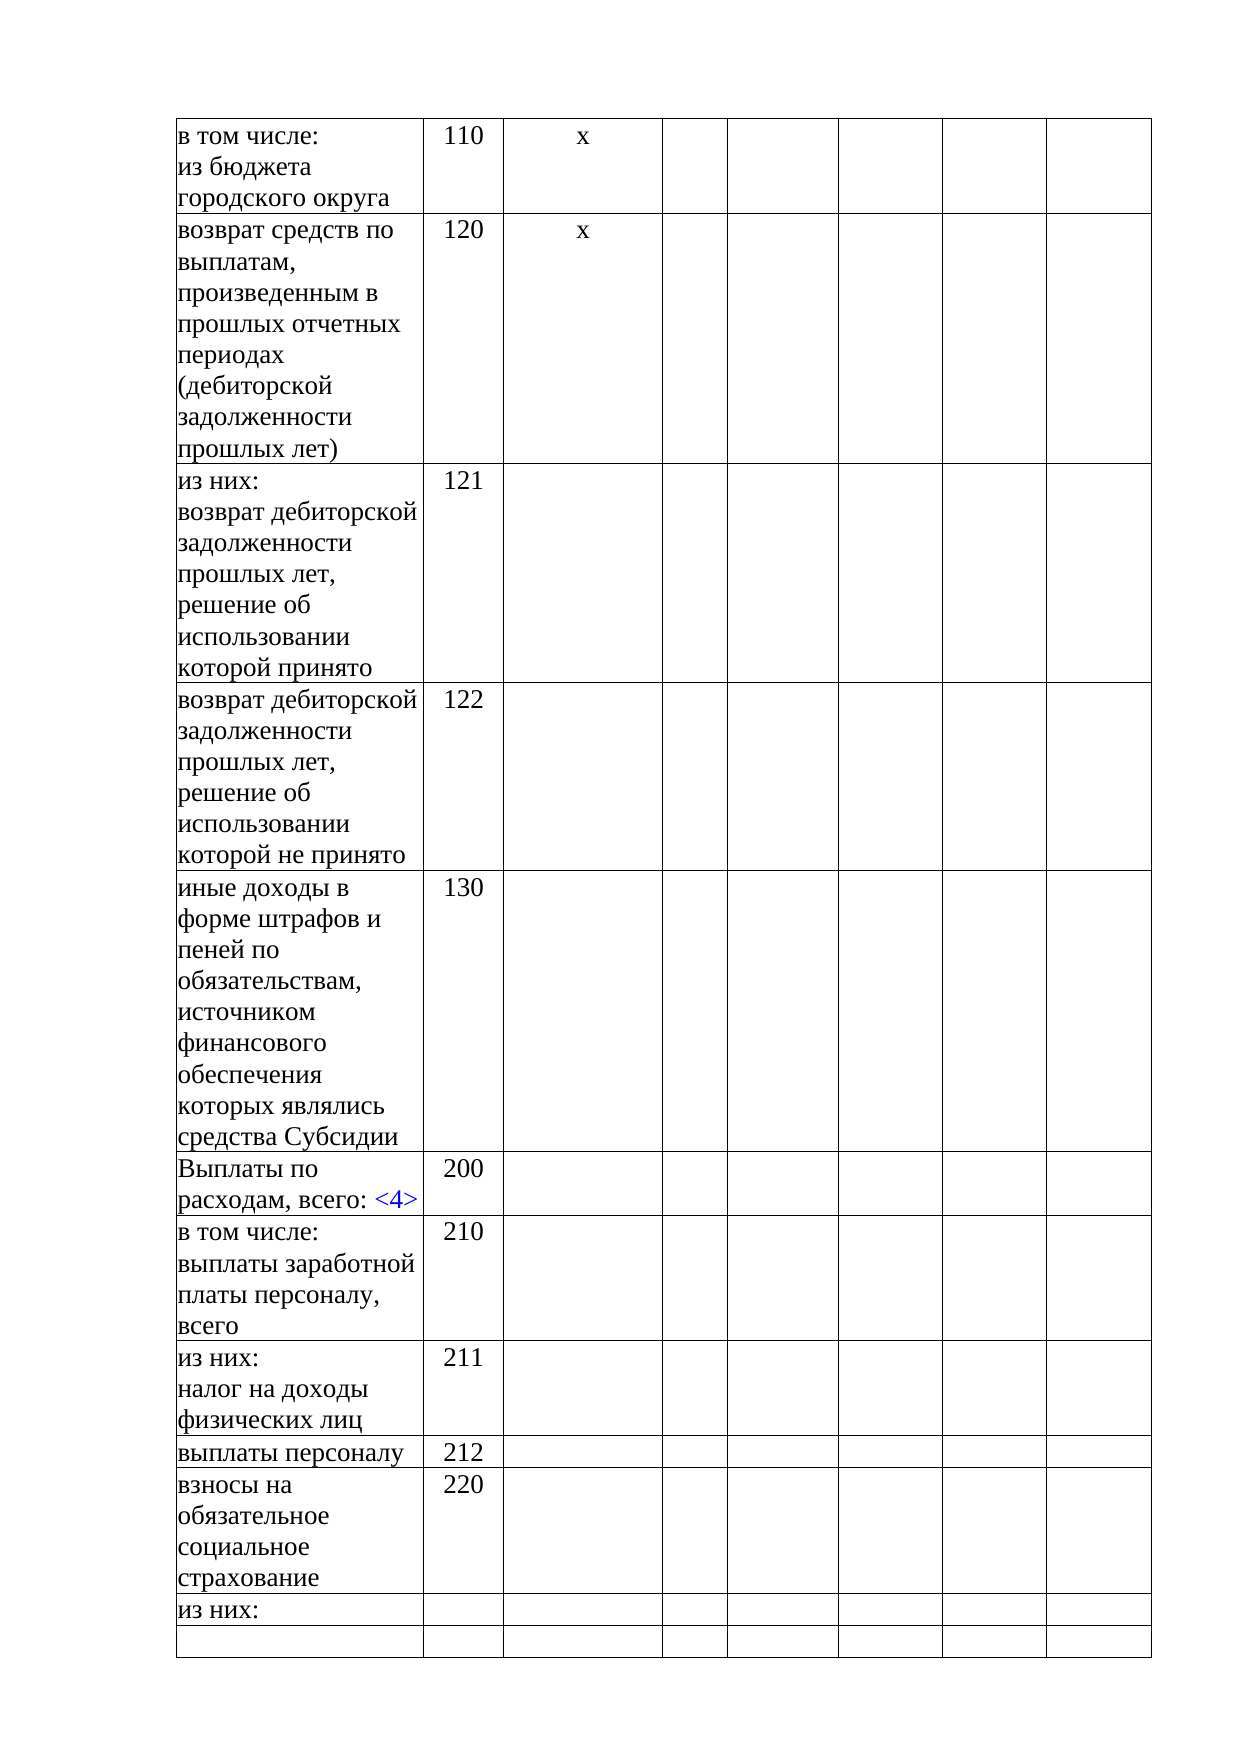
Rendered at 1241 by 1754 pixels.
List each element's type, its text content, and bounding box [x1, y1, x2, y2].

table_cell [728, 683, 838, 870]
table_cell 220 [424, 1468, 503, 1592]
table_cell 210 [424, 1216, 503, 1340]
table_cell [1047, 1216, 1151, 1340]
table_cell [839, 464, 942, 682]
table_cell [839, 1216, 942, 1340]
table_cell [1047, 119, 1151, 213]
table_cell [504, 1468, 662, 1592]
table_cell [504, 683, 662, 870]
table_cell [504, 464, 662, 682]
table_cell [943, 1341, 1046, 1434]
table_cell [943, 464, 1046, 682]
table_cell [839, 1436, 942, 1467]
table_cell [839, 871, 942, 1151]
table_cell [663, 119, 727, 213]
table_cell [424, 1626, 503, 1657]
table_cell [943, 871, 1046, 1151]
table_cell [728, 871, 838, 1151]
table_cell [1047, 1152, 1151, 1214]
table_cell [504, 1152, 662, 1214]
table_cell 130 [424, 871, 503, 1151]
table_cell 200 [424, 1152, 503, 1214]
table_cell в том числе: выплаты заработной платы персоналу, всего [177, 1216, 423, 1340]
table_cell [943, 1216, 1046, 1340]
table_cell x [504, 214, 662, 463]
table_cell выплаты персоналу [177, 1436, 423, 1467]
table_cell 212 [424, 1436, 503, 1467]
table_cell [728, 1216, 838, 1340]
table_cell [839, 214, 942, 463]
table_cell [663, 1152, 727, 1214]
table_cell [1047, 1341, 1151, 1434]
table_cell [728, 1341, 838, 1434]
table_cell [1047, 1626, 1151, 1657]
table_cell из них: возврат дебиторской задолженности прошлых лет, решение об использовании которой принято [177, 464, 423, 682]
table_cell 122 [424, 683, 503, 870]
table_cell [663, 871, 727, 1151]
table_cell [728, 1468, 838, 1592]
table_cell возврат дебиторской задолженности прошлых лет, решение об использовании которой не принято [177, 683, 423, 870]
table_cell Выплаты по расходам, всего: <4> [177, 1152, 423, 1214]
table_cell [1047, 1468, 1151, 1592]
table_cell [839, 1626, 942, 1657]
table_cell [663, 1216, 727, 1340]
table_cell [943, 1436, 1046, 1467]
table_cell взносы на обязательное социальное страхование [177, 1468, 423, 1592]
table_cell [1047, 683, 1151, 870]
table_cell [504, 1436, 662, 1467]
table_cell [1047, 1436, 1151, 1467]
table_cell [728, 1626, 838, 1657]
table_cell 120 [424, 214, 503, 463]
table_cell 110 [424, 119, 503, 213]
table_cell из них: [177, 1594, 423, 1624]
table_cell [504, 1216, 662, 1340]
table_cell [728, 1436, 838, 1467]
table_cell из них: налог на доходы физических лиц [177, 1341, 423, 1434]
table_cell [663, 464, 727, 682]
table_cell [943, 683, 1046, 870]
table_cell [663, 1436, 727, 1467]
table_cell [504, 871, 662, 1151]
table_cell [663, 1594, 727, 1624]
table_cell [839, 1594, 942, 1624]
table_cell [504, 1594, 662, 1624]
table_cell [1047, 871, 1151, 1151]
table_cell [728, 464, 838, 682]
table_cell [504, 1341, 662, 1434]
table_cell [839, 1341, 942, 1434]
table_cell 121 [424, 464, 503, 682]
table_cell [424, 1594, 503, 1624]
table_cell [663, 214, 727, 463]
table_cell [663, 1626, 727, 1657]
table_cell [943, 119, 1046, 213]
table_cell возврат средств по выплатам, произведенным в прошлых отчетных периодах (дебиторской задолженности прошлых лет) [177, 214, 423, 463]
table_cell [728, 214, 838, 463]
table_cell [663, 683, 727, 870]
table_cell [943, 214, 1046, 463]
table_cell [839, 1152, 942, 1214]
table_cell [943, 1594, 1046, 1624]
table_cell [728, 119, 838, 213]
table_cell [663, 1468, 727, 1592]
table_cell [839, 683, 942, 870]
table_cell [839, 1468, 942, 1592]
table_cell [504, 1626, 662, 1657]
table_cell 211 [424, 1341, 503, 1434]
table_cell [943, 1626, 1046, 1657]
table_cell [728, 1594, 838, 1624]
table_cell [1047, 464, 1151, 682]
table_cell [839, 119, 942, 213]
table_cell [663, 1341, 727, 1434]
table_cell в том числе: из бюджета городского округа [177, 119, 423, 213]
table_cell [943, 1152, 1046, 1214]
table_cell [943, 1468, 1046, 1592]
table_cell [177, 1626, 423, 1657]
table_cell [728, 1152, 838, 1214]
table_cell иные доходы в форме штрафов и пеней по обязательствам, источником финансового обеспечения которых являлись средства Субсидии [177, 871, 423, 1151]
table_cell [1047, 214, 1151, 463]
table_cell [1047, 1594, 1151, 1624]
table_cell x [504, 119, 662, 213]
